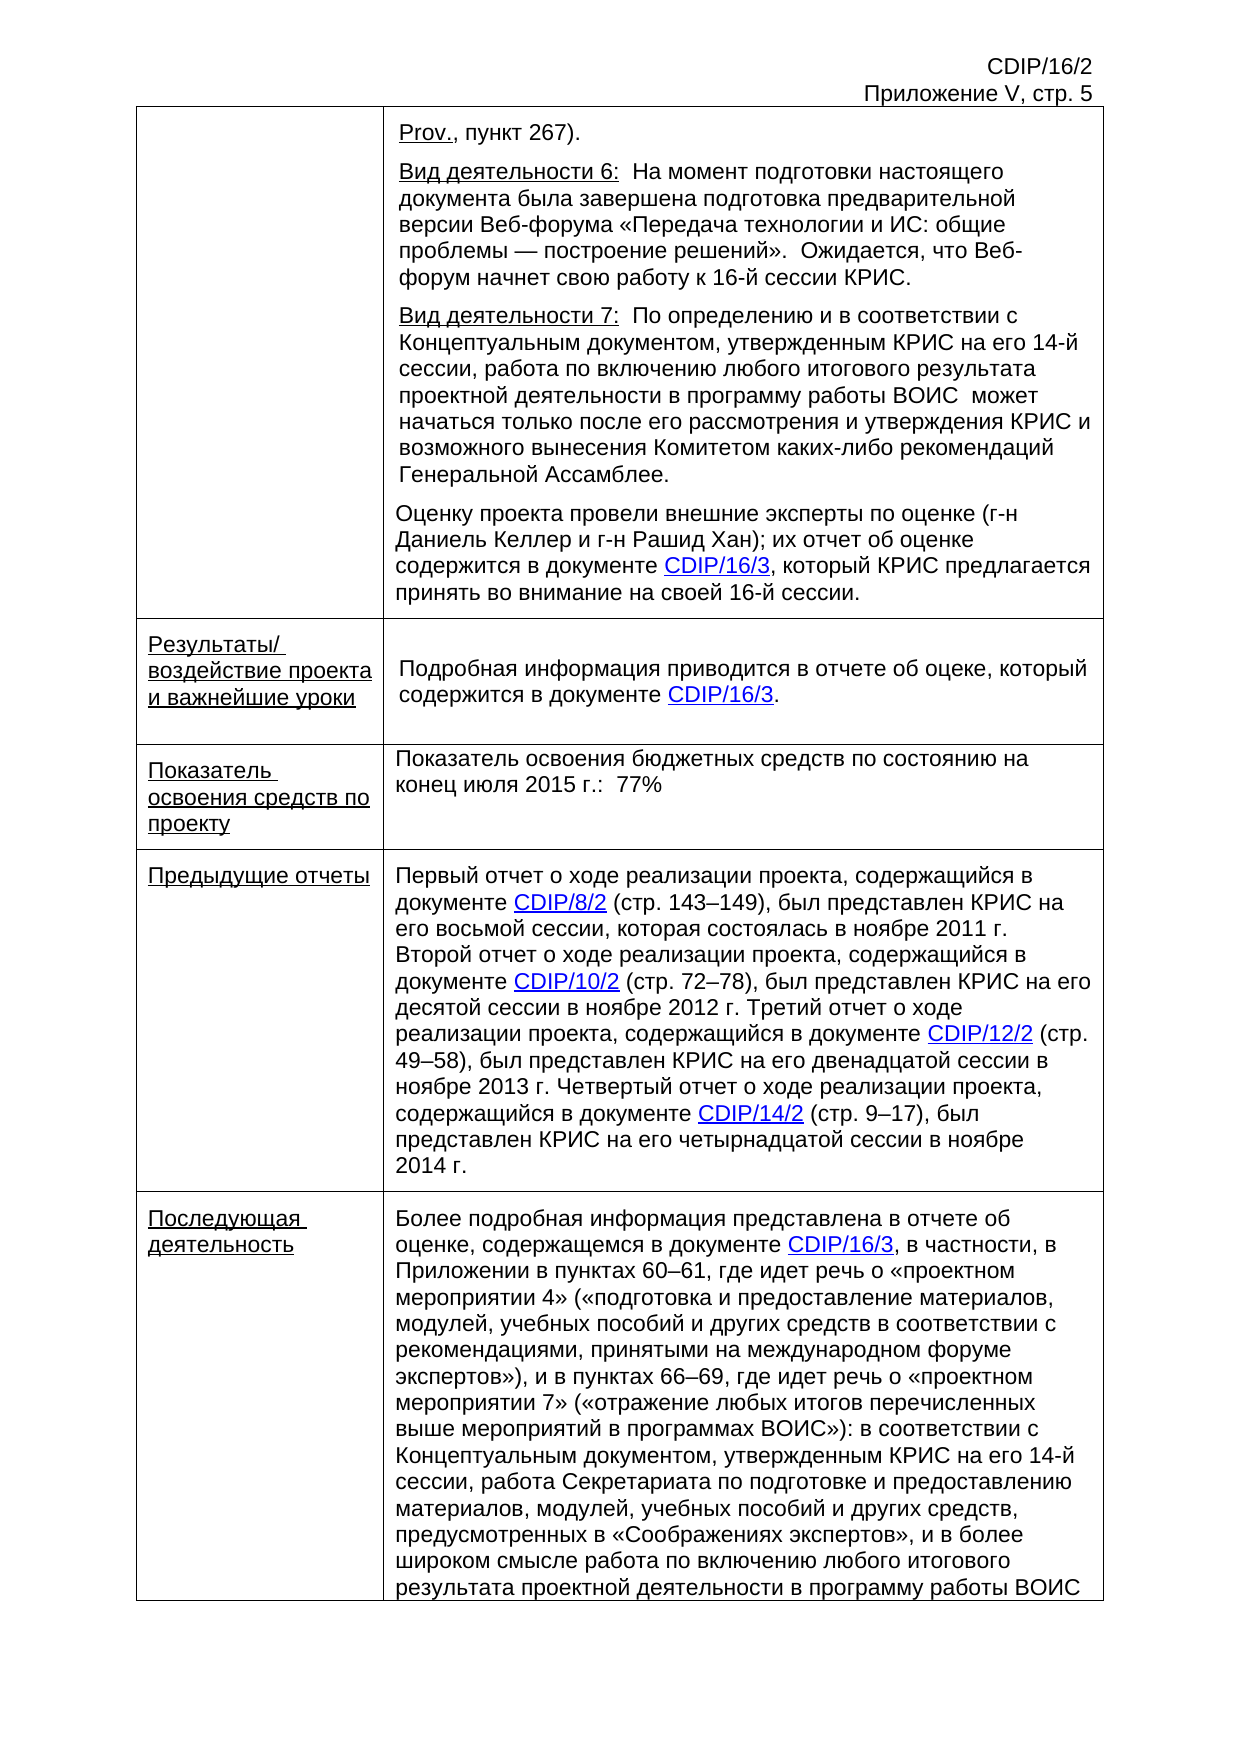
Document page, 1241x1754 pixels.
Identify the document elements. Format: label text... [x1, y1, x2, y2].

table_cell Показатель освоения бюджетных средств по состоянию на конец июля 2015 г.: 77% [384, 745, 1103, 849]
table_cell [384, 1192, 1103, 1600]
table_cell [384, 107, 1103, 617]
table_cell Предыдущие отчеты [137, 850, 383, 1191]
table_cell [137, 1192, 383, 1600]
table_cell Подробная информация приводится в отчете об оцеке, который содержится в документе CDIP/16/3. [384, 619, 1103, 744]
table_cell Результаты/ воздействие проекта и важнейшие уроки [137, 619, 383, 744]
table_cell Показатель освоения средств по проекту [137, 745, 383, 849]
table_cell Первый отчет о ходе реализации проекта, содержащийся в документе CDIP/8/2 (стр. 143–149), был представлен КРИС на его восьмой сессии, которая состоялась в ноябре 2011 г. Второй отчет о ходе реализации проекта, содержащийся в документе CDIP/10/2 (стр. 72–78), был представлен КРИС на его десятой сессии в ноябре 2012 г. Третий отчет о ходе реализации проекта, содержащийся в документе CDIP/12/2 (стр. 49–58), был представлен КРИС на его двенадцатой сессии в ноябре 2013 г. Четвертый отчет о ходе реализации проекта, содержащийся в документе CDIP/14/2 (стр. 9–17), был представлен КРИС на его четырнадцатой сессии в ноябре 2014 г. [384, 850, 1103, 1191]
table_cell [137, 107, 383, 617]
